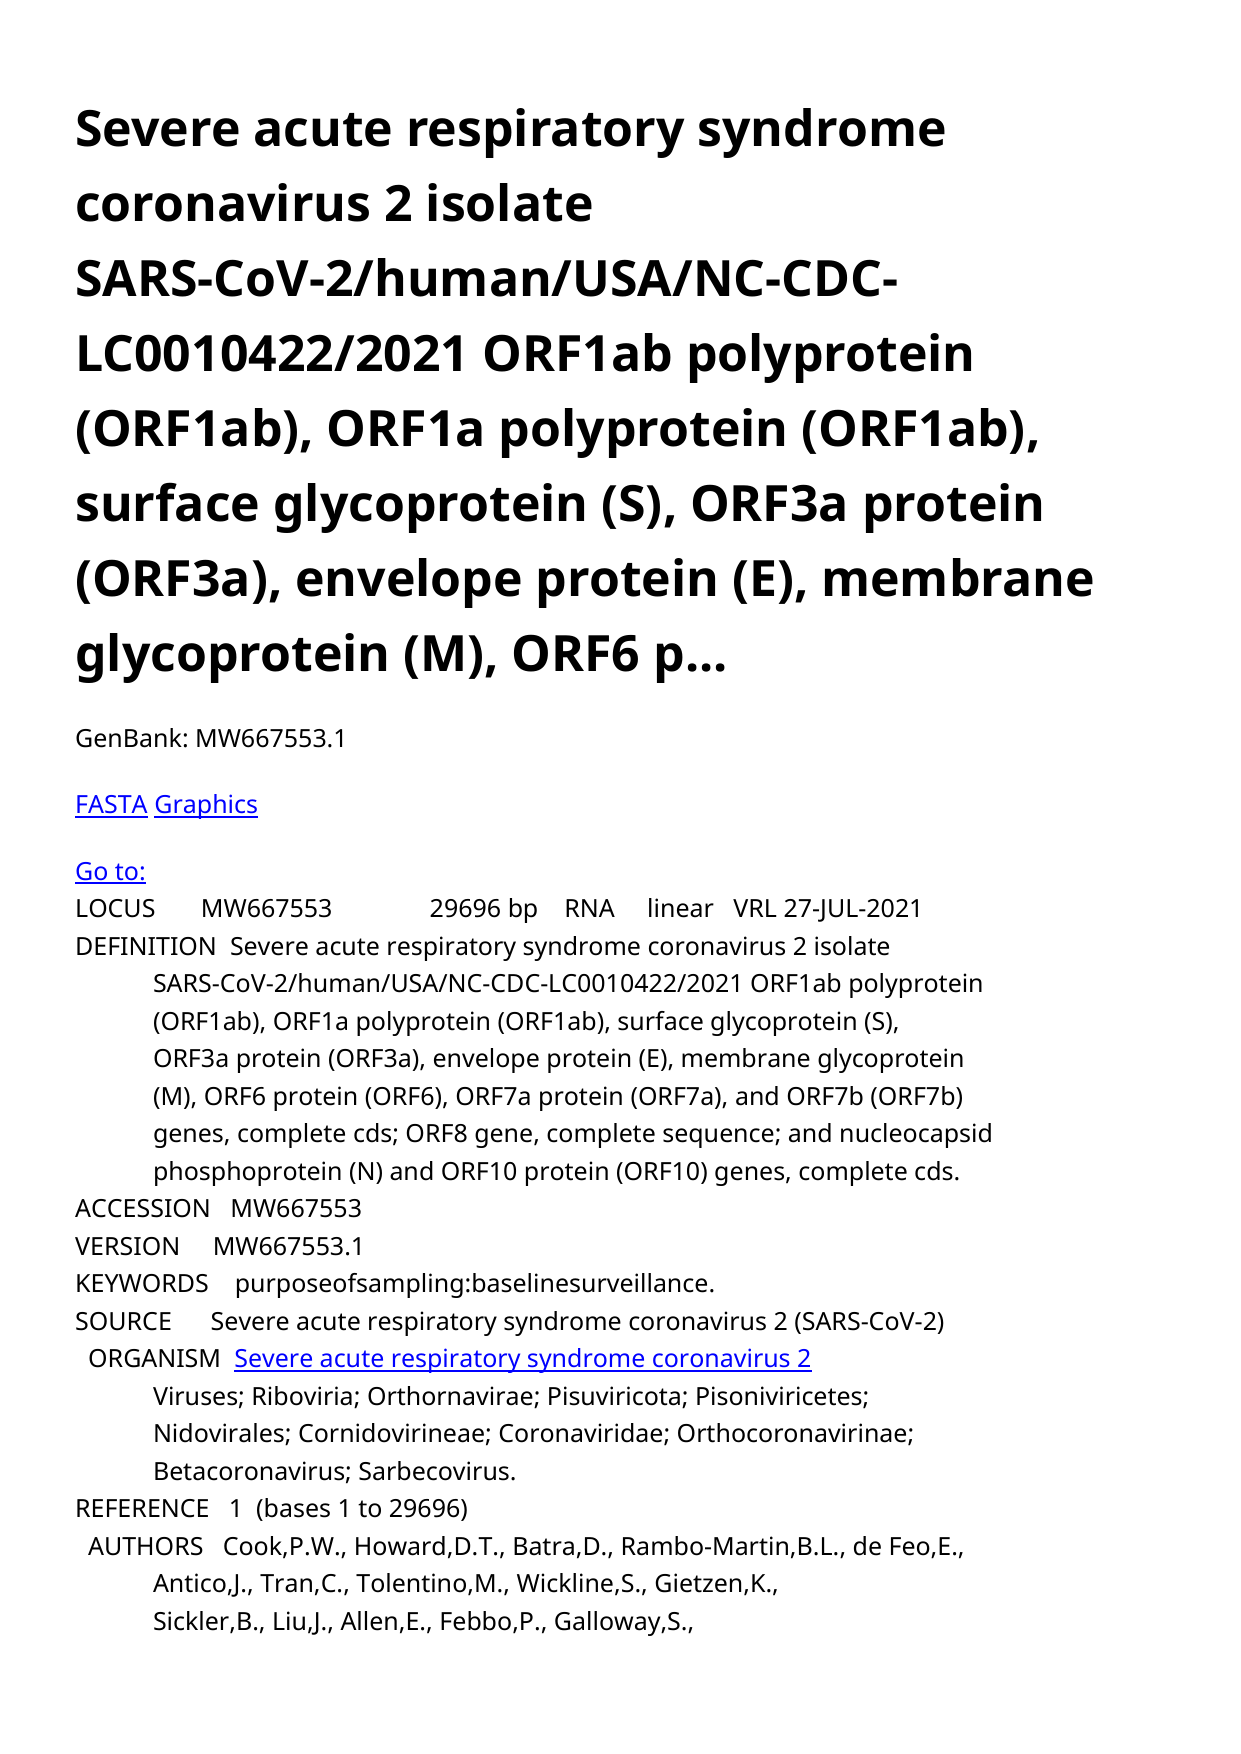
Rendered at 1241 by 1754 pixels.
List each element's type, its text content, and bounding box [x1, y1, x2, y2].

text DEFINITION Severe acute respiratory syndrome coronavirus 2 isolate [75, 927, 1165, 964]
text Antico,J., Tran,C., Tolentino,M., Wickline,S., Gietzen,K., [75, 1564, 1165, 1602]
text AUTHORS Cook,P.W., Howard,D.T., Batra,D., Rambo-Martin,B.L., de Feo,E., [75, 1527, 1165, 1564]
text FASTA Graphics [75, 785, 1165, 823]
text ORF3a protein (ORF3a), envelope protein (E), membrane glycoprotein [75, 1039, 1165, 1077]
text (ORF1ab), ORF1a polyprotein (ORF1ab), surface glycoprotein (S), [75, 1002, 1165, 1039]
text Severe acute respiratory syndrome coronavirus 2 isolate SARS-CoV-2/human/USA/NC-CDC-LC0010422/2021 ORF1ab polyprotein (ORF1ab), ORF1a polyprotein (ORF1ab), surface glycoprotein (S), ORF3a protein (ORF3a), envelope protein (E), membrane glycoprotein (M), ORF6 p... [75, 89, 1165, 689]
text ORGANISM Severe acute respiratory syndrome coronavirus 2 [75, 1339, 1165, 1377]
text genes, complete cds; ORF8 gene, complete sequence; and nucleocapsid [75, 1114, 1165, 1152]
text ACCESSION MW667553 [75, 1189, 1165, 1227]
text Betacoronavirus; Sarbecovirus. [75, 1452, 1165, 1489]
text GenBank: MW667553.1 [75, 719, 1165, 756]
text VERSION MW667553.1 [75, 1227, 1165, 1264]
text Sickler,B., Liu,J., Allen,E., Febbo,P., Galloway,S., [75, 1602, 1165, 1639]
text LOCUS MW667553 29696 bp RNA linear VRL 27-JUL-2021 [75, 889, 1165, 927]
text Go to: [75, 852, 1165, 889]
text phosphoprotein (N) and ORF10 protein (ORF10) genes, complete cds. [75, 1152, 1165, 1189]
text REFERENCE 1 (bases 1 to 29696) [75, 1489, 1165, 1527]
text KEYWORDS purposeofsampling:baselinesurveillance. [75, 1264, 1165, 1302]
text Nidovirales; Cornidovirineae; Coronaviridae; Orthocoronavirinae; [75, 1414, 1165, 1452]
text Viruses; Riboviria; Orthornavirae; Pisuviricota; Pisoniviricetes; [75, 1377, 1165, 1414]
text SARS-CoV-2/human/USA/NC-CDC-LC0010422/2021 ORF1ab polyprotein [75, 964, 1165, 1002]
text SOURCE Severe acute respiratory syndrome coronavirus 2 (SARS-CoV-2) [75, 1302, 1165, 1339]
text (M), ORF6 protein (ORF6), ORF7a protein (ORF7a), and ORF7b (ORF7b) [75, 1077, 1165, 1114]
